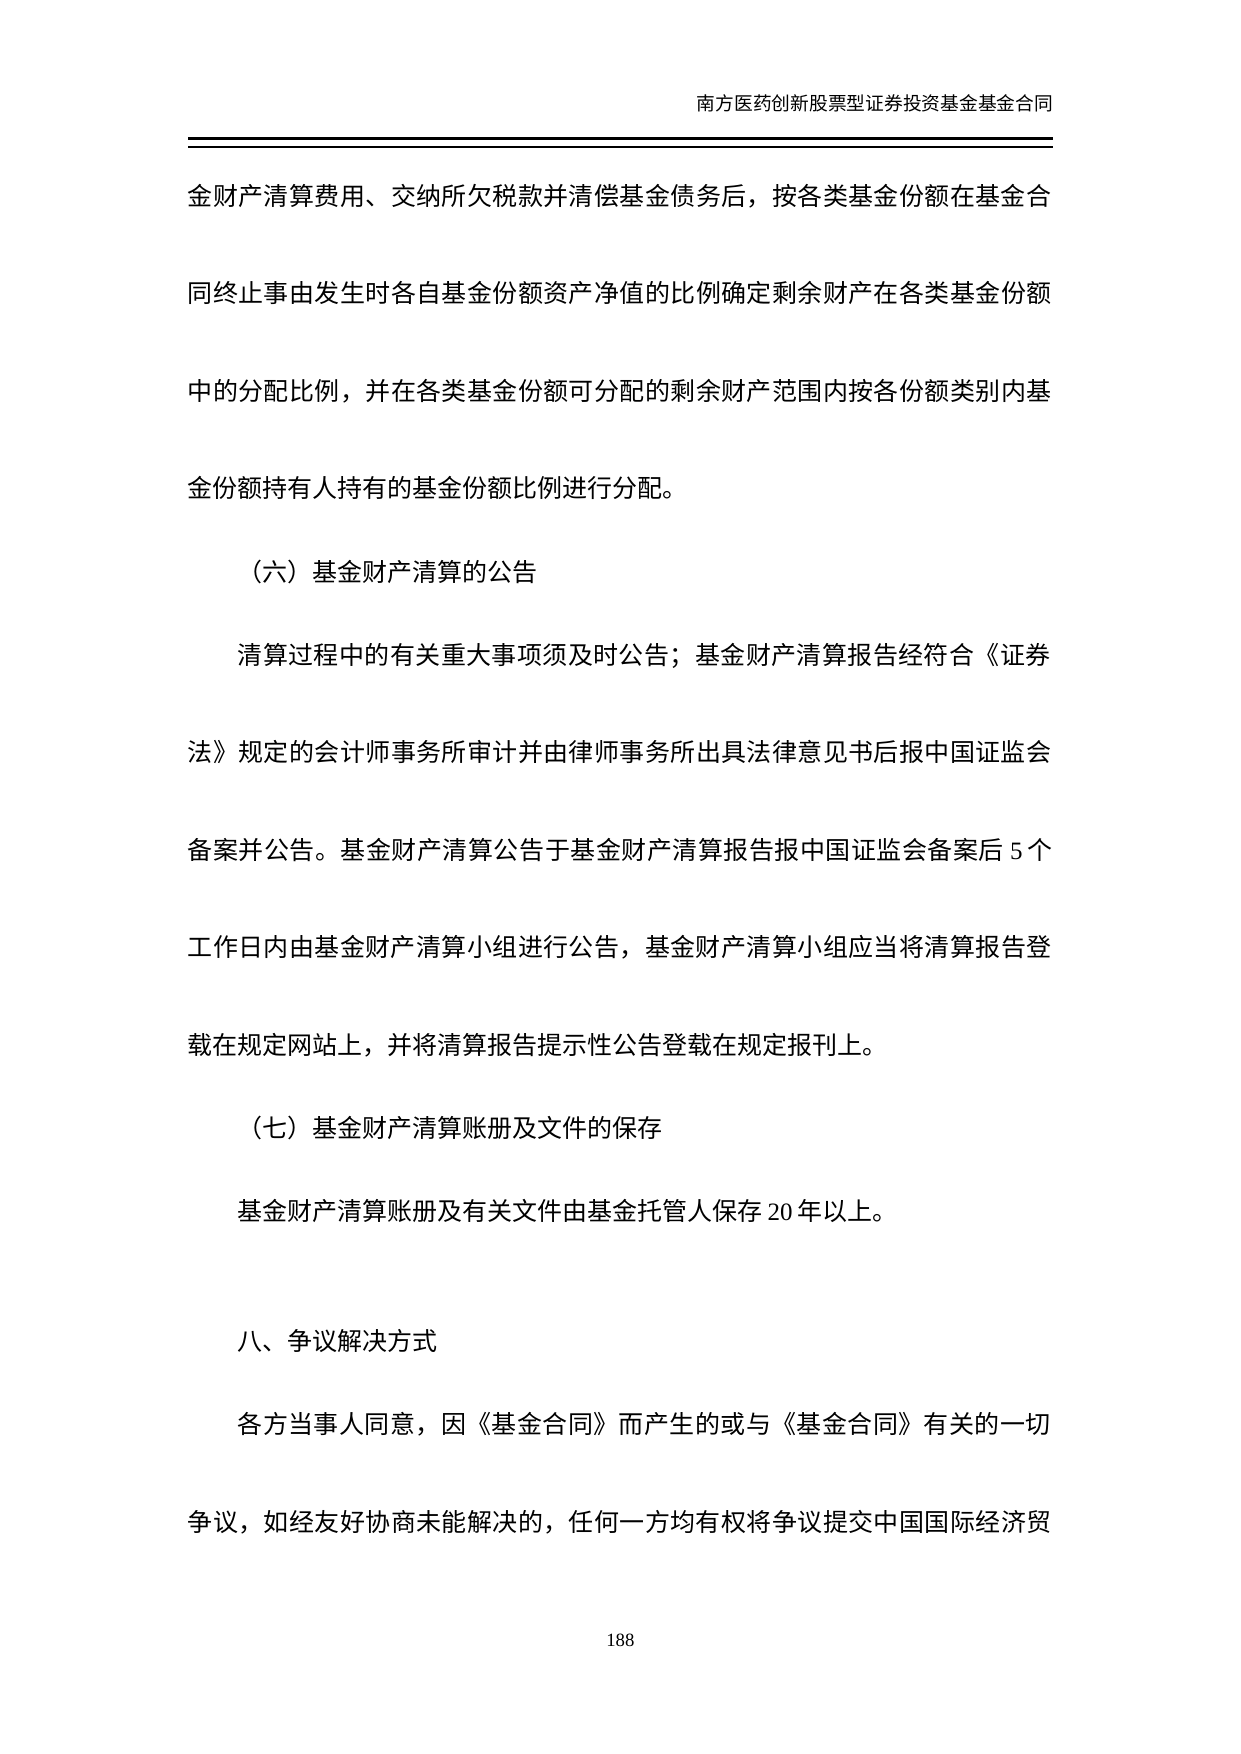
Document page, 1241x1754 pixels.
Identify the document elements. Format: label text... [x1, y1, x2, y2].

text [187, 162, 1053, 519]
text 基金财产清算账册及有关文件由基金托管人保存20年以上。 [187, 1177, 1053, 1242]
text （七）基金财产清算账册及文件的保存 [187, 1094, 1053, 1159]
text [187, 1390, 1053, 1553]
text 八、争议解决方式 [187, 1307, 1053, 1372]
text 清算过程中的有关重大事项须及时公告；基金财产清算报告经符合《证券法》规定的会计师事务所审计并由律师事务所出具法律意见书后报中国证监会备案并公告。基金财产清算公告于基金财产清算报告报中国证监会备案后5个工作日内由基金财产清算小组进行公告，基金财产清算小组应当将清算报告登载在规定网站上，并将清算报告提示性公告登载在规定报刊上。 [187, 621, 1053, 1076]
text （六）基金财产清算的公告 [187, 538, 1053, 603]
